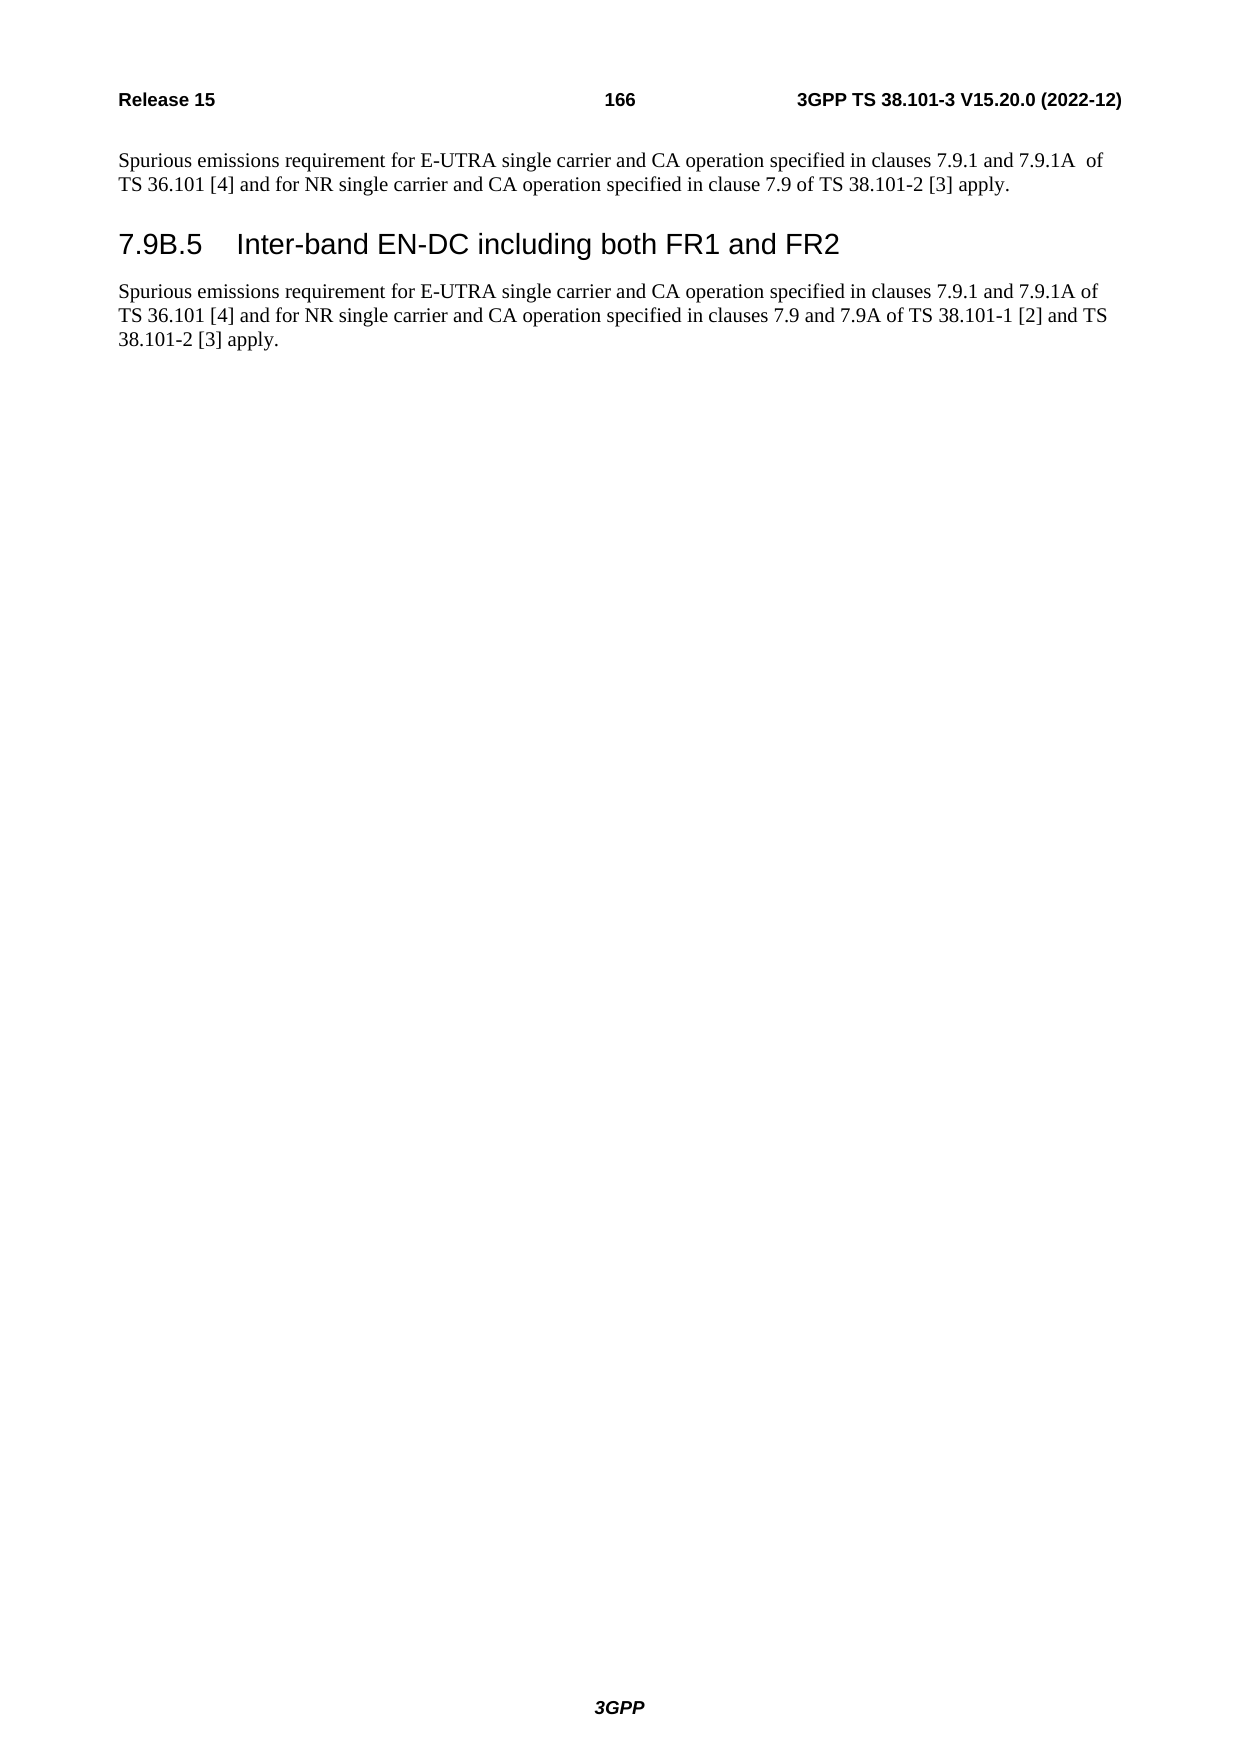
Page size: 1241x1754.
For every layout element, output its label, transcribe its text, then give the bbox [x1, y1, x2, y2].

text Spurious emissions requirement for E-UTRA single carrier and CA operation specified in clauses 7.9.1 and 7.9.1A of TS 36.101 [4] and for NR single carrier and CA operation specified in clauses 7.9 and 7.9A of TS 38.101-1 [2] and TS 38.101-2 [3] apply. [118, 279, 1122, 351]
text 7.9B.5 Inter-band EN-DC including both FR1 and FR2 [118, 227, 1122, 260]
text Spurious emissions requirement for E-UTRA single carrier and CA operation specified in clauses 7.9.1 and 7.9.1A of TS 36.101 [4] and for NR single carrier and CA operation specified in clause 7.9 of TS 38.101-2 [3] apply. [118, 147, 1122, 196]
